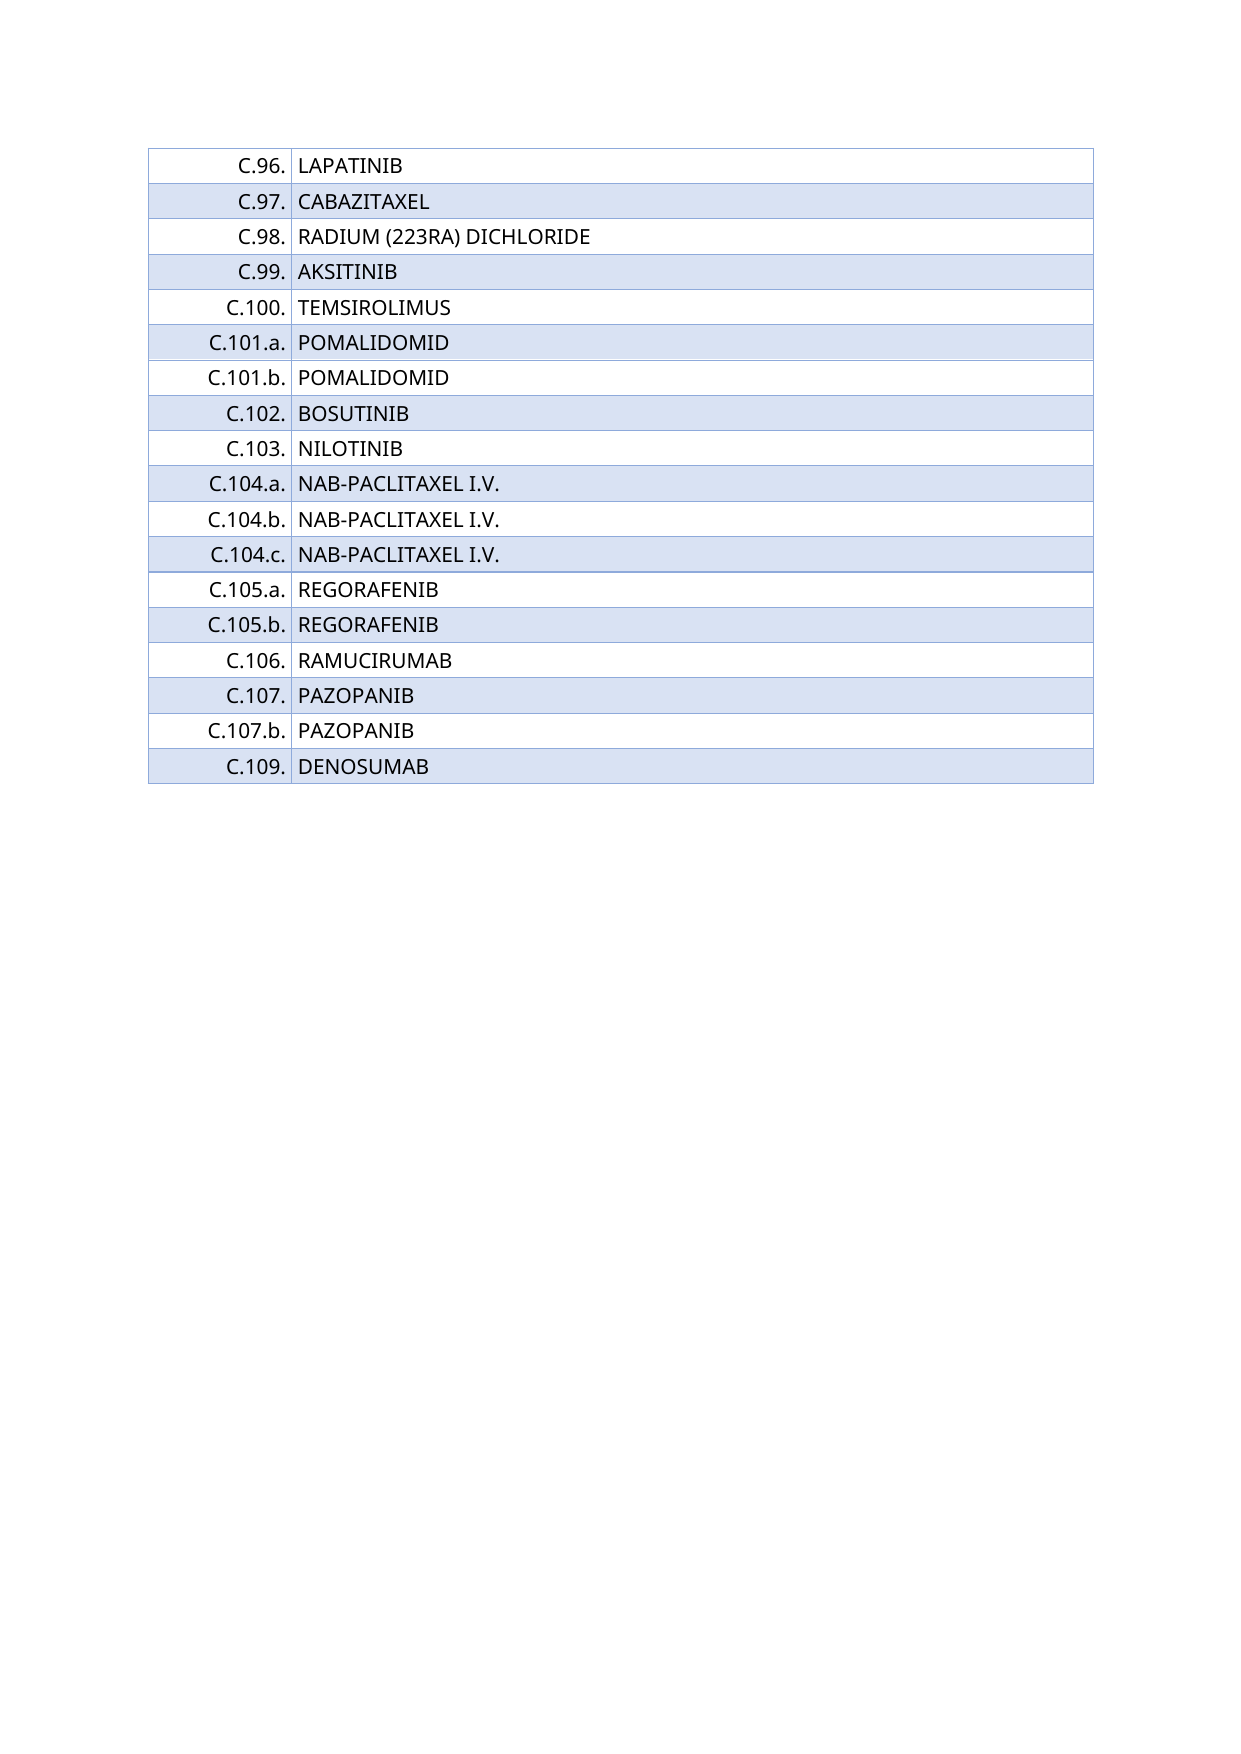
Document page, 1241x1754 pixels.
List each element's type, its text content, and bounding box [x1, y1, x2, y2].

table_cell C.96. [149, 149, 291, 183]
table_cell BOSUTINIB [292, 396, 1093, 430]
table_cell POMALIDOMID [292, 325, 1093, 359]
table_cell PAZOPANIB [292, 714, 1093, 748]
table_cell C.107. [149, 678, 291, 713]
table_cell TEMSIROLIMUS [292, 290, 1093, 324]
table_cell AKSITINIB [292, 255, 1093, 289]
table_cell LAPATINIB [292, 149, 1093, 183]
table_cell NAB-PACLITAXEL I.V. [292, 502, 1093, 536]
table_cell NILOTINIB [292, 431, 1093, 465]
table_cell C.99. [149, 255, 291, 289]
table_cell C.98. [149, 219, 291, 253]
table_cell NAB-PACLITAXEL I.V. [292, 537, 1093, 571]
table_cell C.105.a. [149, 573, 291, 607]
table_cell C.101.a. [149, 325, 291, 359]
table_cell C.106. [149, 643, 291, 677]
table_cell C.104.c. [149, 537, 291, 571]
table_cell C.104.b. [149, 502, 291, 536]
table_cell C.103. [149, 431, 291, 465]
table_cell PAZOPANIB [292, 678, 1093, 713]
table_cell C.109. [149, 749, 291, 783]
table_cell C.97. [149, 184, 291, 218]
table_cell REGORAFENIB [292, 608, 1093, 642]
table_cell NAB-PACLITAXEL I.V. [292, 466, 1093, 501]
table_cell POMALIDOMID [292, 361, 1093, 395]
table_cell C.107.b. [149, 714, 291, 748]
table_cell C.105.b. [149, 608, 291, 642]
table_cell RADIUM (223RA) DICHLORIDE [292, 219, 1093, 253]
table_cell DENOSUMAB [292, 749, 1093, 783]
table_cell C.101.b. [149, 361, 291, 395]
table_cell RAMUCIRUMAB [292, 643, 1093, 677]
table_cell C.102. [149, 396, 291, 430]
table_cell C.100. [149, 290, 291, 324]
table_cell REGORAFENIB [292, 573, 1093, 607]
table_cell CABAZITAXEL [292, 184, 1093, 218]
table_cell C.104.a. [149, 466, 291, 501]
